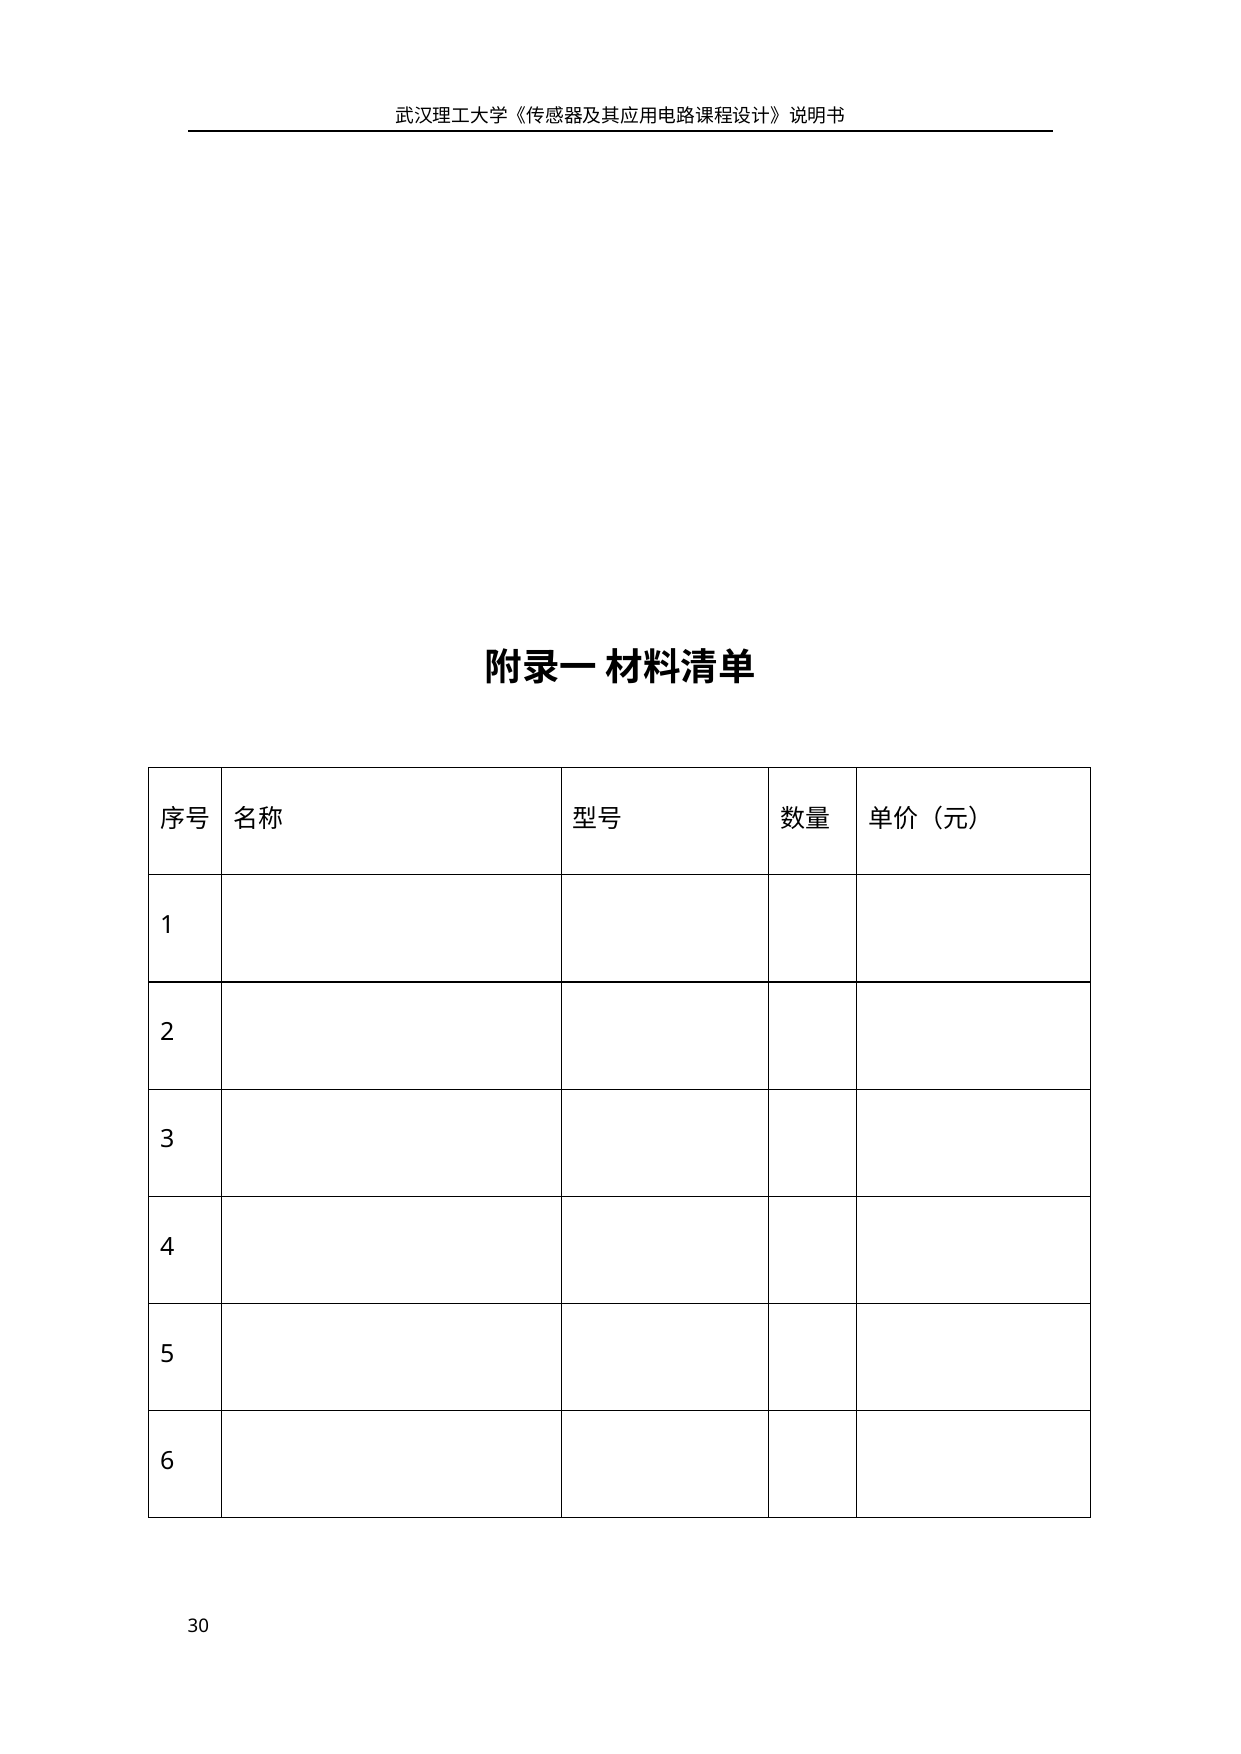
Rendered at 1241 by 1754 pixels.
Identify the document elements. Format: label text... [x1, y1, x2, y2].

table_header 名称 [222, 768, 561, 874]
table_cell [769, 1411, 856, 1517]
table_cell 2 [149, 983, 221, 1088]
table_header 序号 [149, 768, 221, 874]
table_cell [857, 1411, 1090, 1517]
table_cell [857, 1090, 1090, 1196]
table_cell [769, 1304, 856, 1410]
table_cell [562, 875, 768, 981]
table_cell [769, 1197, 856, 1303]
table_cell [857, 983, 1090, 1088]
table_cell 4 [149, 1197, 221, 1303]
table_header 型号 [562, 768, 768, 874]
table_cell [857, 1197, 1090, 1303]
table_cell [769, 983, 856, 1088]
table_cell [222, 1197, 561, 1303]
table_cell [222, 1411, 561, 1517]
table_header 数量 [769, 768, 856, 874]
table_cell [562, 1090, 768, 1196]
table_cell [222, 983, 561, 1088]
table_cell [562, 1304, 768, 1410]
table_cell [857, 1304, 1090, 1410]
table_cell [562, 983, 768, 1088]
table_cell 5 [149, 1304, 221, 1410]
table_cell [562, 1197, 768, 1303]
table_cell [562, 1411, 768, 1517]
table_cell 6 [149, 1411, 221, 1517]
table_cell [857, 875, 1090, 981]
table_cell 1 [149, 875, 221, 981]
subtitle 附录一 材料清单 [187, 632, 1053, 697]
table_cell [222, 875, 561, 981]
table_cell 3 [149, 1090, 221, 1196]
table_cell [222, 1304, 561, 1410]
table_cell [769, 875, 856, 981]
table_cell [769, 1090, 856, 1196]
table_cell [222, 1090, 561, 1196]
table_header 单价（元） [857, 768, 1090, 874]
